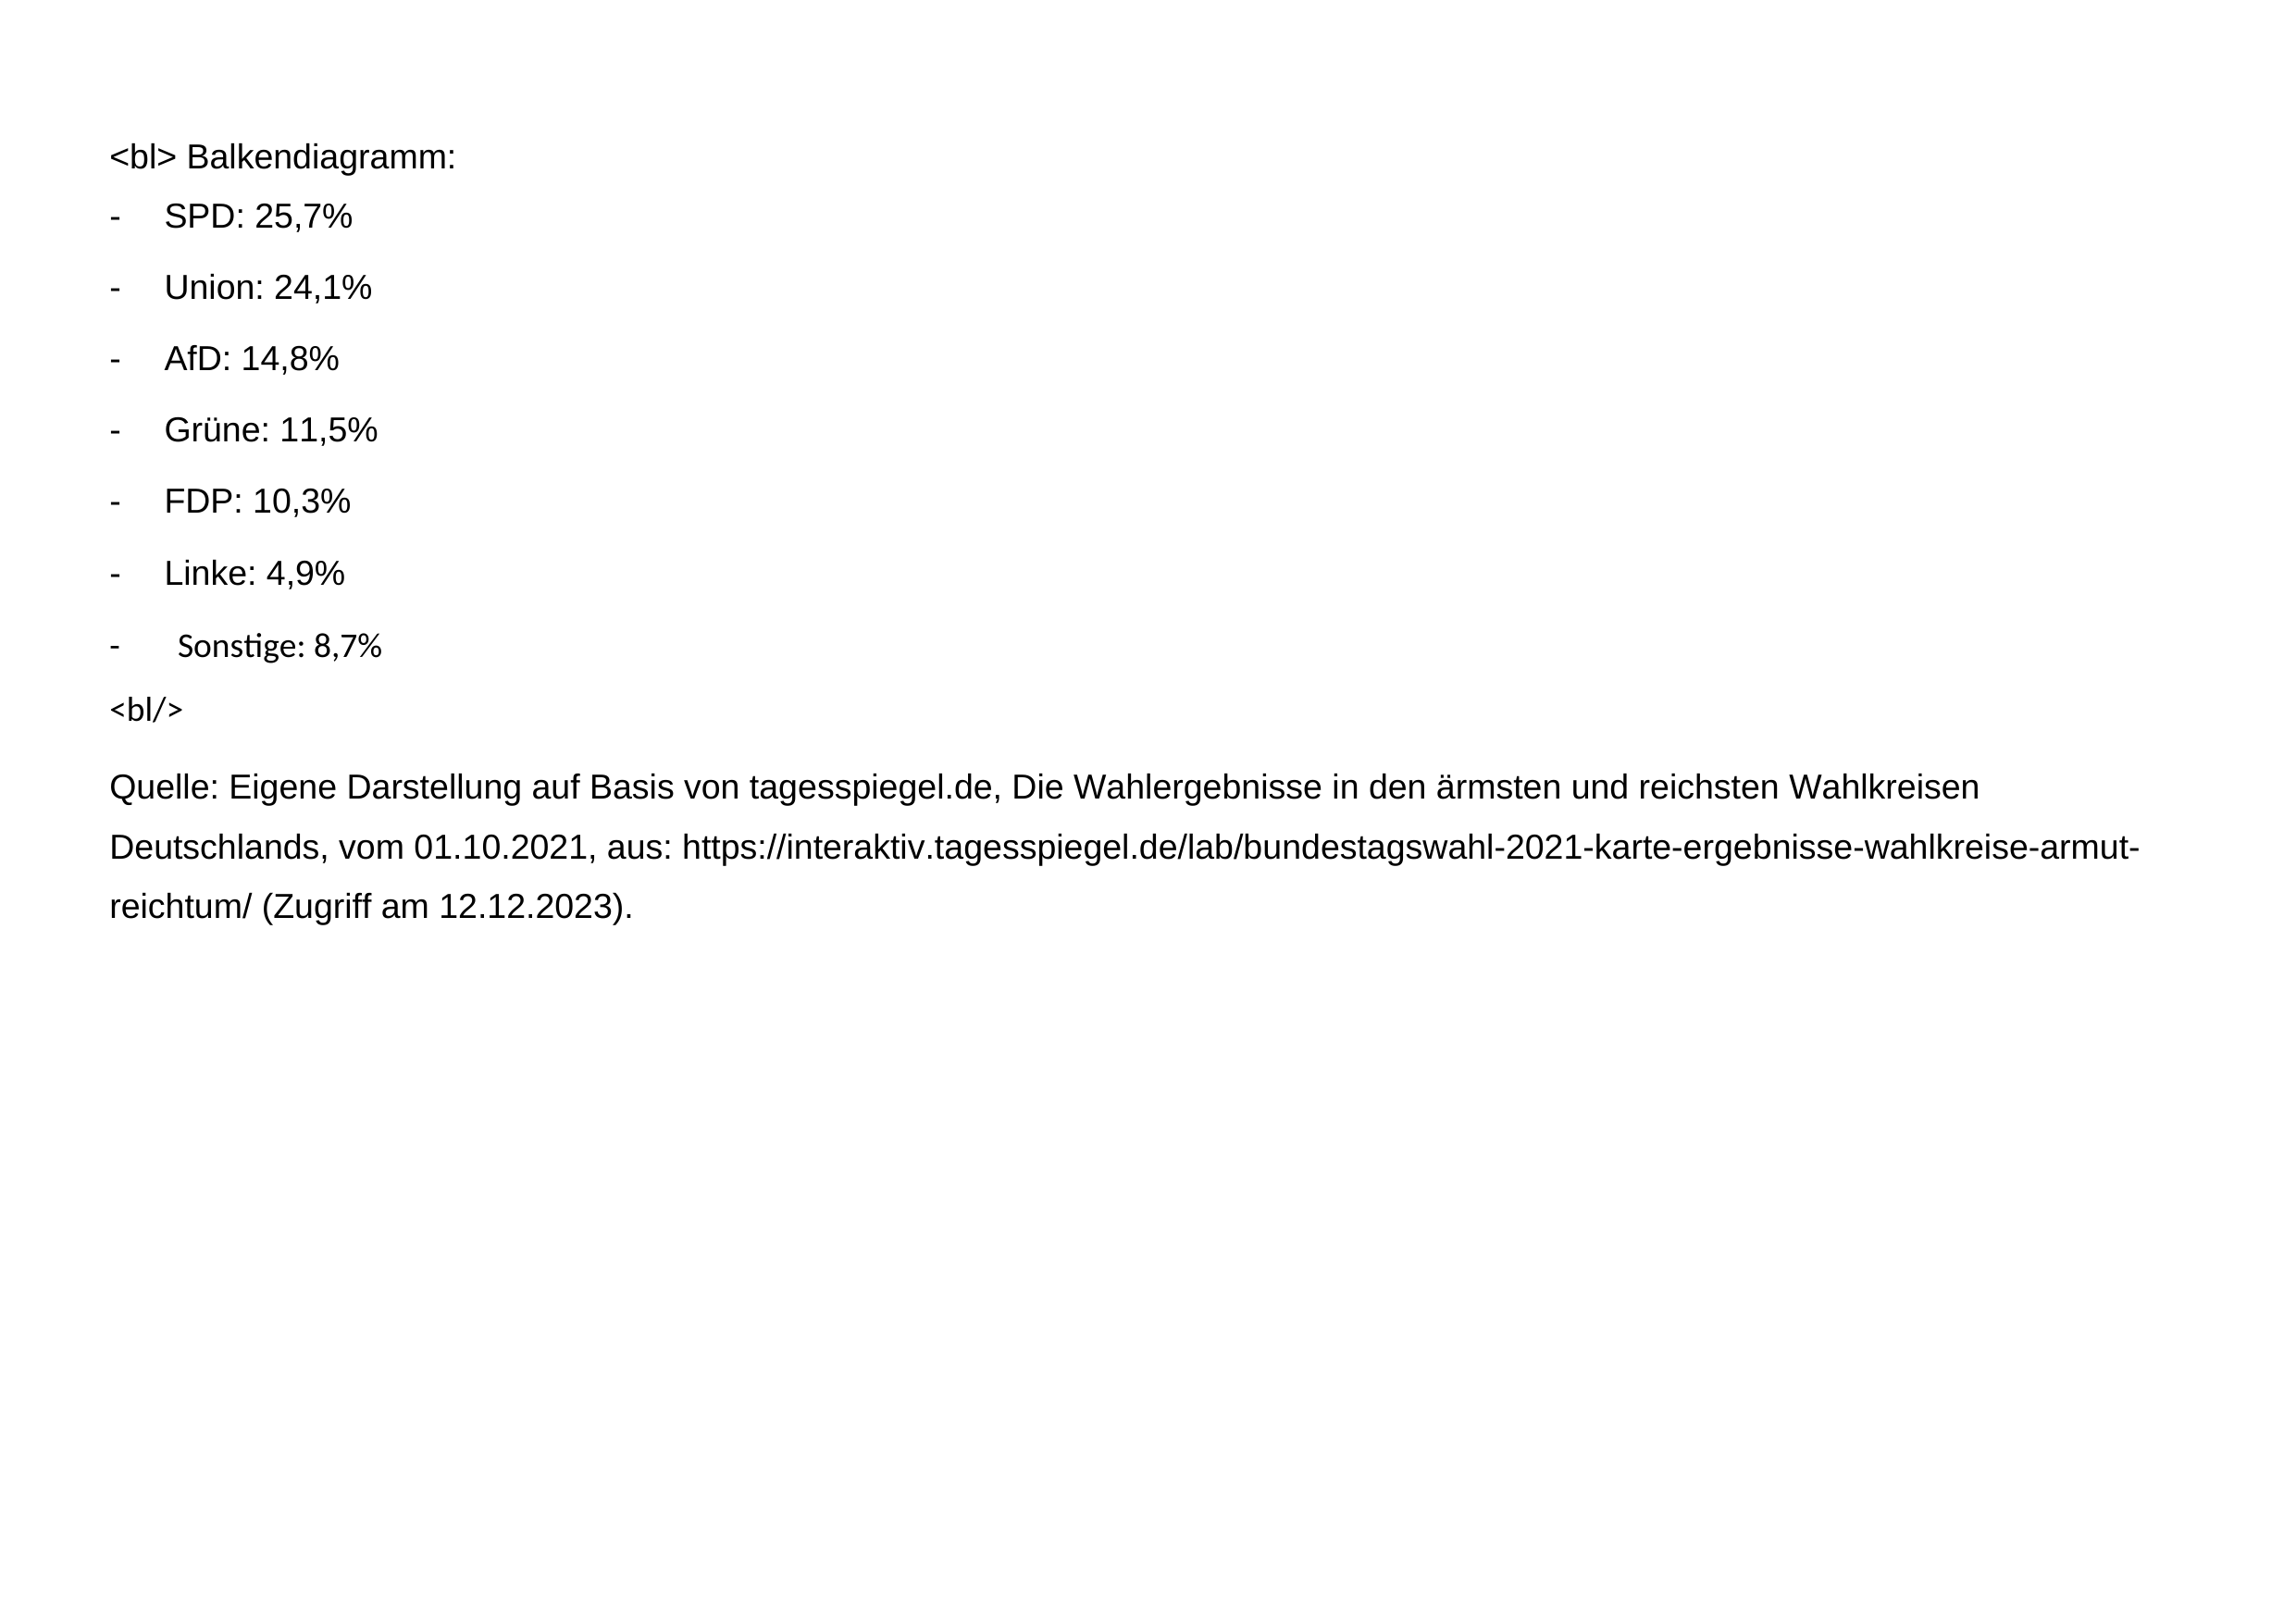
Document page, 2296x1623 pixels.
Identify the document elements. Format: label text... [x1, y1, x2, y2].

text <bl> Balkendiagramm: [109, 137, 2159, 177]
text Quelle: Eigene Darstellung auf Basis von tagesspiegel.de, Die Wahlergebnisse in den ärmsten und reichsten Wahlkreisen Deutschlands, vom 01.10.2021, aus: https://interaktiv.tagesspiegel.de/lab/bundestagswahl-2021-karte-ergebnisse-wahlkreise-armut-reichtum/ (Zugriff am 12.12.2023). [109, 766, 2159, 926]
text - Sonstige: 8,7% <bl/> [109, 624, 2159, 729]
list - AfD: 14,8% [109, 338, 2159, 378]
list - FDP: 10,3% [109, 480, 2159, 521]
list - Grüne: 11,5% [109, 409, 2159, 450]
list - SPD: 25,7% [109, 195, 2159, 235]
list - Linke: 4,9% [109, 552, 2159, 592]
list - Union: 24,1% [109, 266, 2159, 306]
